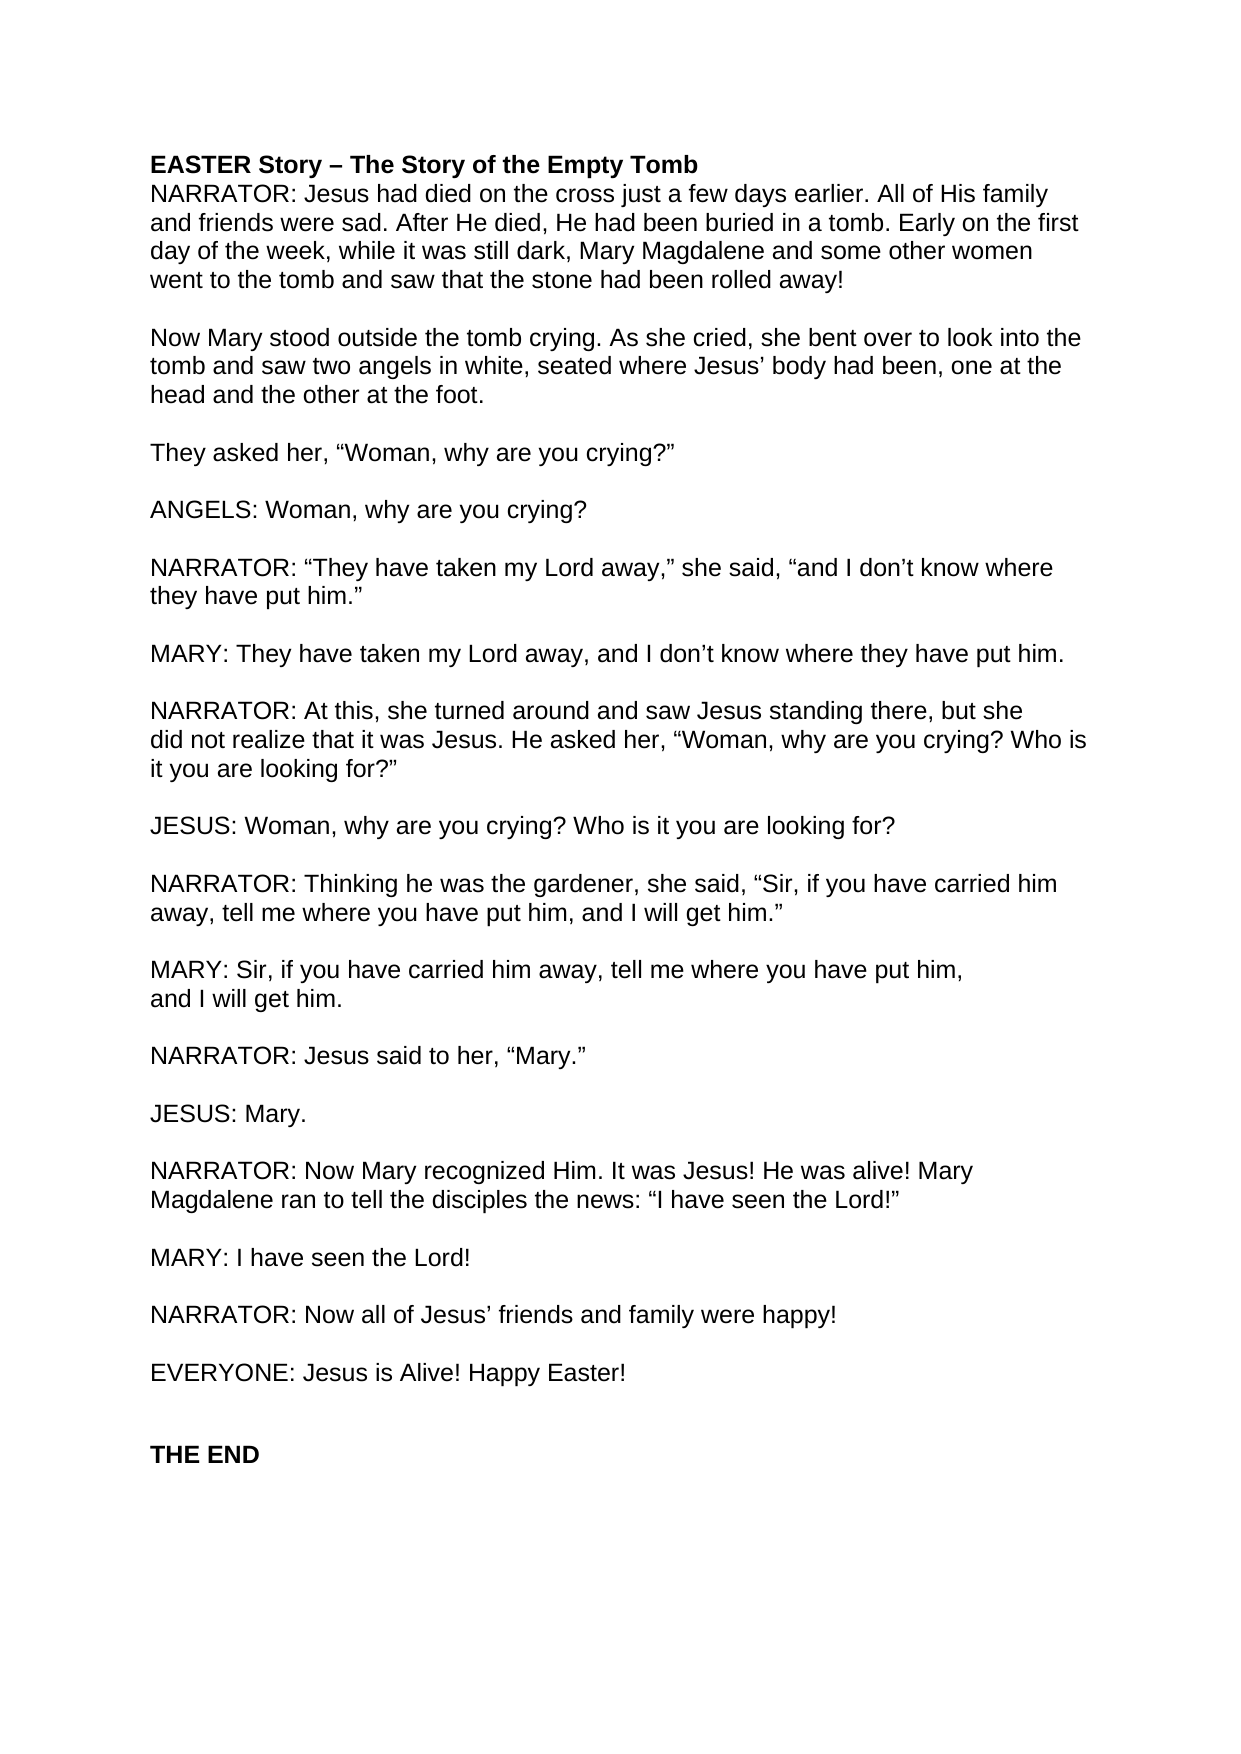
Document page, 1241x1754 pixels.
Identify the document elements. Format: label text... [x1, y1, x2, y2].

text MARY: Sir, if you have carried him away, tell me where you have put him, [150, 955, 1090, 984]
text NARRATOR: Thinking he was the gardener, she said, “Sir, if you have carried him away, tell me where you have put him, and I will get him.” [150, 869, 1090, 926]
text NARRATOR: Jesus had died on the cross just a few days earlier. All of His family and friends were sad. After He died, He had been buried in a tomb. Early on the first day of the week, while it was still dark, Mary Magdalene and some other women went to the tomb and saw that the stone had been rolled away! [150, 179, 1090, 294]
text NARRATOR: “They have taken my Lord away,” she said, “and I don’t know where they have put him.” [150, 552, 1090, 610]
text JESUS: Woman, why are you crying? Who is it you are looking for? [150, 811, 1090, 840]
text ANGELS: Woman, why are you crying? [150, 495, 1090, 524]
text NARRATOR: Now all of Jesus’ friends and family were happy! [150, 1300, 1090, 1329]
text EVERYONE: Jesus is Alive! Happy Easter! [150, 1357, 1090, 1386]
text MARY: I have seen the Lord! [150, 1242, 1090, 1271]
text Now Mary stood outside the tomb crying. As she cried, she bent over to look into the tomb and saw two angels in white, seated where Jesus’ body had been, one at the head and the other at the foot. [150, 322, 1090, 409]
text did not realize that it was Jesus. He asked her, “Woman, why are you crying? Who is it you are looking for?” [150, 725, 1090, 782]
text They asked her, “Woman, why are you crying?” [150, 437, 1090, 466]
text and I will get him. [150, 984, 1090, 1012]
text NARRATOR: Now Mary recognized Him. It was Jesus! He was alive! Mary Magdalene ran to tell the disciples the news: “I have seen the Lord!” [150, 1156, 1090, 1214]
text EASTER Story – The Story of the Empty Tomb [150, 150, 1090, 179]
text THE END [150, 1440, 1090, 1469]
text NARRATOR: At this, she turned around and saw Jesus standing there, but she [150, 696, 1090, 725]
text NARRATOR: Jesus said to her, “Mary.” [150, 1041, 1090, 1070]
text MARY: They have taken my Lord away, and I don’t know where they have put him. [150, 639, 1090, 667]
text JESUS: Mary. [150, 1099, 1090, 1127]
